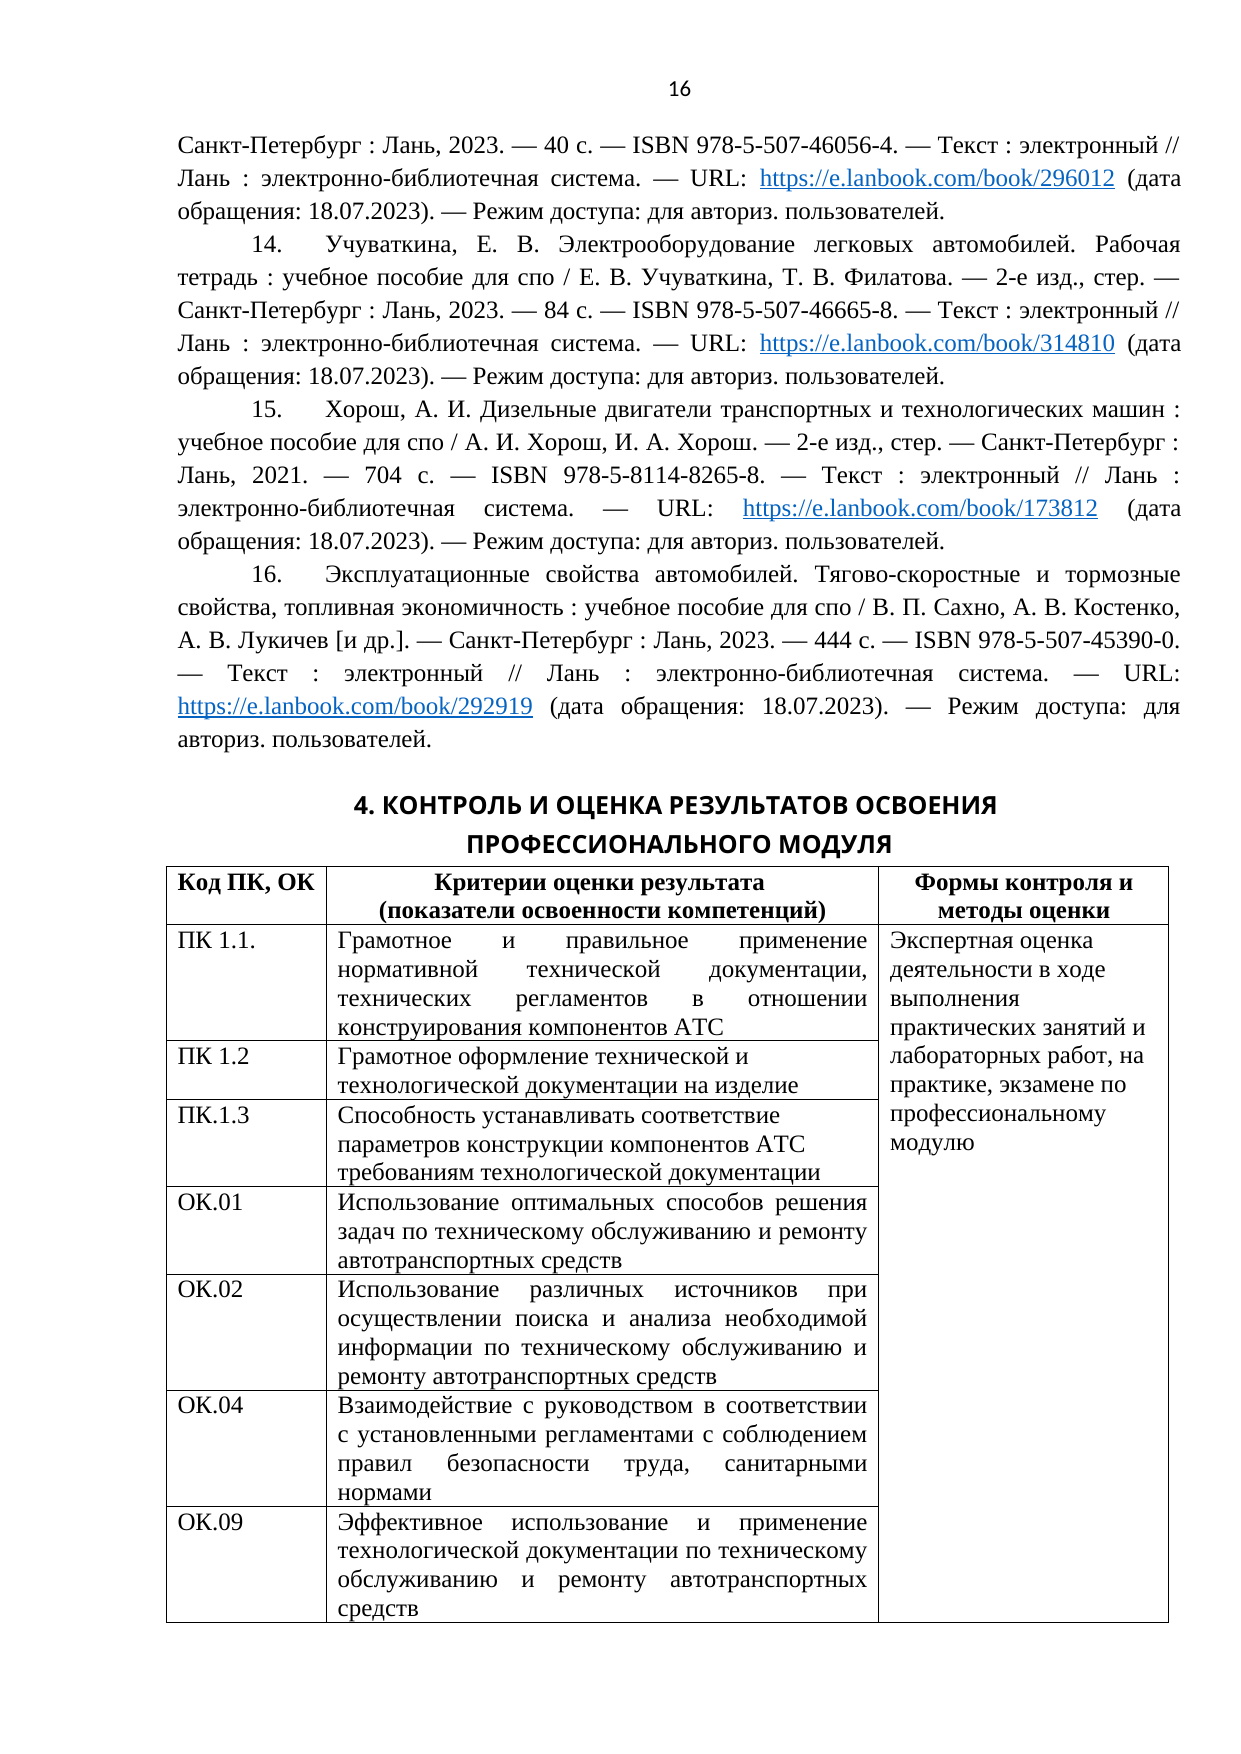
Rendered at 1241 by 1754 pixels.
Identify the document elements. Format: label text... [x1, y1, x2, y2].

table_header Формы контроля и методы оценки [879, 867, 1168, 924]
table_header Критерии оценки результата (показатели освоенности компетенций) [327, 867, 878, 924]
table_cell ОК.04 [167, 1391, 326, 1506]
text 4. Контроль и оценка результатов освоения профессионального модуля [177, 787, 1181, 861]
list Эксплуатационные свойства автомобилей. Тягово-скоростные и тормозные свойства, топливная экономичность : учебное пособие для спо / В. П. Сахно, А. В. Костенко, А. В. Лукичев [и др.]. — Санкт-Петербург : Лань, 2023. — 444 с. — ISBN 978-5-507-45390-0. — Текст : электронный // Лань : электронно-библиотечная система. — URL: https://e.lanbook.com/book/292919 (дата обращения: 18.07.2023). — Режим доступа: для авториз. пользователей. [177, 559, 1181, 753]
table_cell ПК 1.2 [167, 1041, 326, 1099]
table_cell Использование различных источников при осуществлении поиска и анализа необходимой информации по техническому обслуживанию и ремонту автотранспортных средств [327, 1275, 878, 1389]
table_header Код ПК, ОК [167, 867, 326, 924]
table_cell Экспертная оценка деятельности в ходе выполнения практических занятий и лабораторных работ, на практике, экзамене по профессиональному модулю [879, 925, 1168, 1622]
table_cell ПК 1.1. [167, 925, 326, 1040]
table_cell Грамотное и правильное применение нормативной технической документации, технических регламентов в отношении конструирования компонентов АТС [327, 925, 878, 1040]
table_cell ОК.09 [167, 1507, 326, 1622]
table_cell Эффективное использование и применение технологической документации по техническому обслуживанию и ремонту автотранспортных средств [327, 1507, 878, 1622]
list Учуваткина, Е. В. Электрооборудование легковых автомобилей. Рабочая тетрадь : учебное пособие для спо / Е. В. Учуваткина, Т. В. Филатова. — 2-е изд., стер. — Санкт-Петербург : Лань, 2023. — 84 с. — ISBN 978-5-507-46665-8. — Текст : электронный // Лань : электронно-библиотечная система. — URL: https://e.lanbook.com/book/314810 (дата обращения: 18.07.2023). — Режим доступа: для авториз. пользователей. [177, 229, 1181, 390]
table_cell Грамотное оформление технической и технологической документации на изделие [327, 1041, 878, 1099]
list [177, 130, 1181, 225]
table_cell ОК.02 [167, 1275, 326, 1389]
table_cell Использование оптимальных способов решения задач по техническому обслуживанию и ремонту автотранспортных средств [327, 1187, 878, 1273]
table_cell ОК.01 [167, 1187, 326, 1273]
table_cell Способность устанавливать соответствие параметров конструкции компонентов АТС требованиям технологической документации [327, 1100, 878, 1186]
table_cell ПК.1.3 [167, 1100, 326, 1186]
list Хорош, А. И. Дизельные двигатели транспортных и технологических машин : учебное пособие для спо / А. И. Хорош, И. А. Хорош. — 2-е изд., стер. — Санкт-Петербург : Лань, 2021. — 704 с. — ISBN 978-5-8114-8265-8. — Текст : электронный // Лань : электронно-библиотечная система. — URL: https://e.lanbook.com/book/173812 (дата обращения: 18.07.2023). — Режим доступа: для авториз. пользователей. [177, 394, 1181, 555]
table_cell Взаимодействие с руководством в соответствии с установленными регламентами с соблюдением правил безопасности труда, санитарными нормами [327, 1391, 878, 1506]
